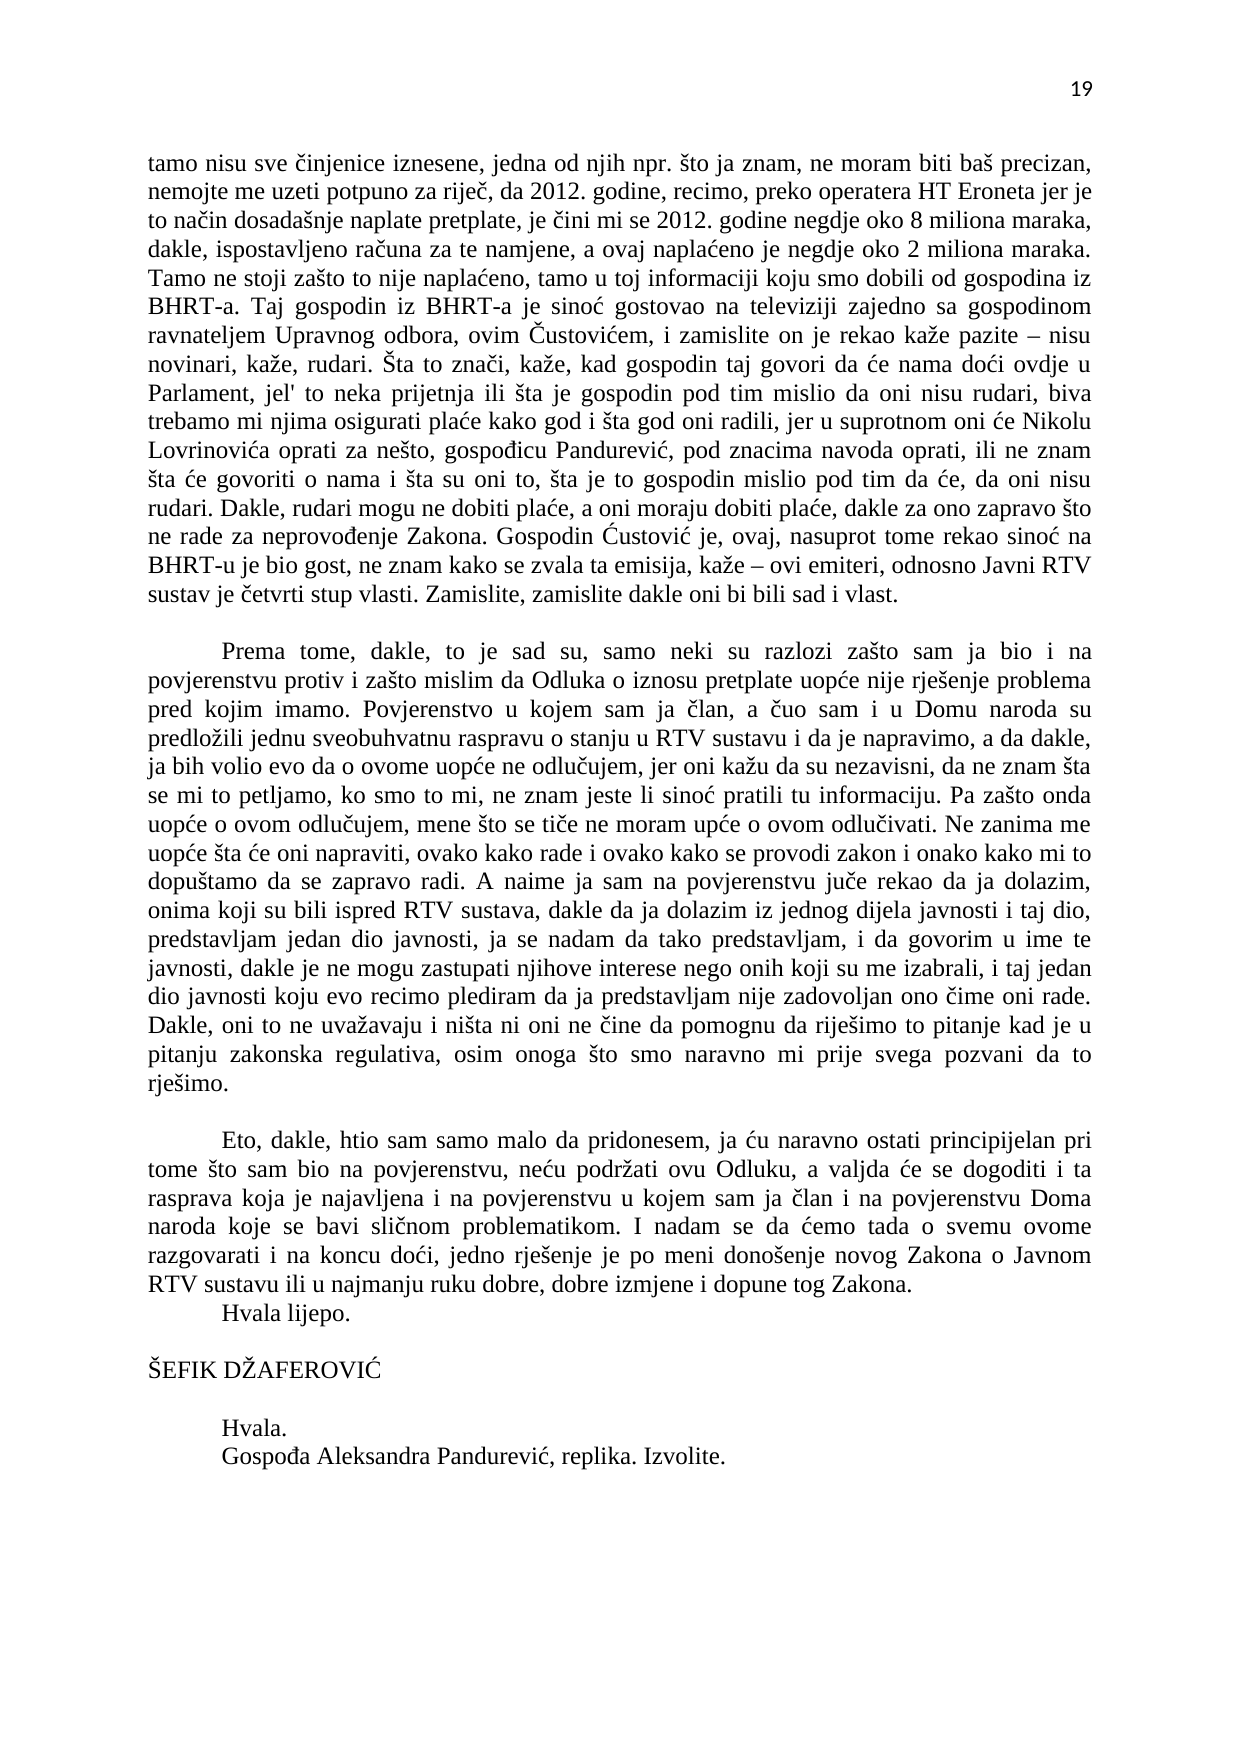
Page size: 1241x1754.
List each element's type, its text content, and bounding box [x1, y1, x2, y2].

text ŠEFIK DŽAFEROVIĆ [148, 1355, 1093, 1384]
text Hvala. [148, 1413, 1093, 1441]
text Hvala lijepo. [148, 1298, 1093, 1326]
text Gospođa Aleksandra Pandurević, replika. Izvolite. [148, 1441, 1093, 1470]
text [148, 148, 1093, 608]
text Prema tome, dakle, to je sad su, samo neki su razlozi zašto sam ja bio i na povjerenstvu protiv i zašto mislim da Odluka o iznosu pretplate uopće nije rješenje problema pred kojim imamo. Povjerenstvo u kojem sam ja član, a čuo sam i u Domu naroda su predložili jednu sveobuhvatnu raspravu o stanju u RTV sustavu i da je napravimo, a da dakle, ja bih volio evo da o ovome uopće ne odlučujem, jer oni kažu da su nezavisni, da ne znam šta se mi to petljamo, ko smo to mi, ne znam jeste li sinoć pratili tu informaciju. Pa zašto onda uopće o ovom odlučujem, mene što se tiče ne moram upće o ovom odlučivati. Ne zanima me uopće šta će oni napraviti, ovako kako rade i ovako kako se provodi zakon i onako kako mi to dopuštamo da se zapravo radi. A naime ja sam na povjerenstvu juče rekao da ja dolazim, onima koji su bili ispred RTV sustava, dakle da ja dolazim iz jednog dijela javnosti i taj dio, predstavljam jedan dio javnosti, ja se nadam da tako predstavljam, i da govorim u ime te javnosti, dakle je ne mogu zastupati njihove interese nego onih koji su me izabrali, i taj jedan dio javnosti koju evo recimo plediram da ja predstavljam nije zadovoljan ono čime oni rade. Dakle, oni to ne uvažavaju i ništa ni oni ne čine da pomognu da riješimo to pitanje kad je u pitanju zakonska regulativa, osim onoga što smo naravno mi prije svega pozvani da to rješimo. [148, 636, 1093, 1096]
text Eto, dakle, htio sam samo malo da pridonesem, ja ću naravno ostati principijelan pri tome što sam bio na povjerenstvu, neću podržati ovu Odluku, a valjda će se dogoditi i ta rasprava koja je najavljena i na povjerenstvu u kojem sam ja član i na povjerenstvu Doma naroda koje se bavi sličnom problematikom. I nadam se da ćemo tada o svemu ovome razgovarati i na koncu doći, jedno rješenje je po meni donošenje novog Zakona o Javnom RTV sustavu ili u najmanju ruku dobre, dobre izmjene i dopune tog Zakona. [148, 1125, 1093, 1298]
